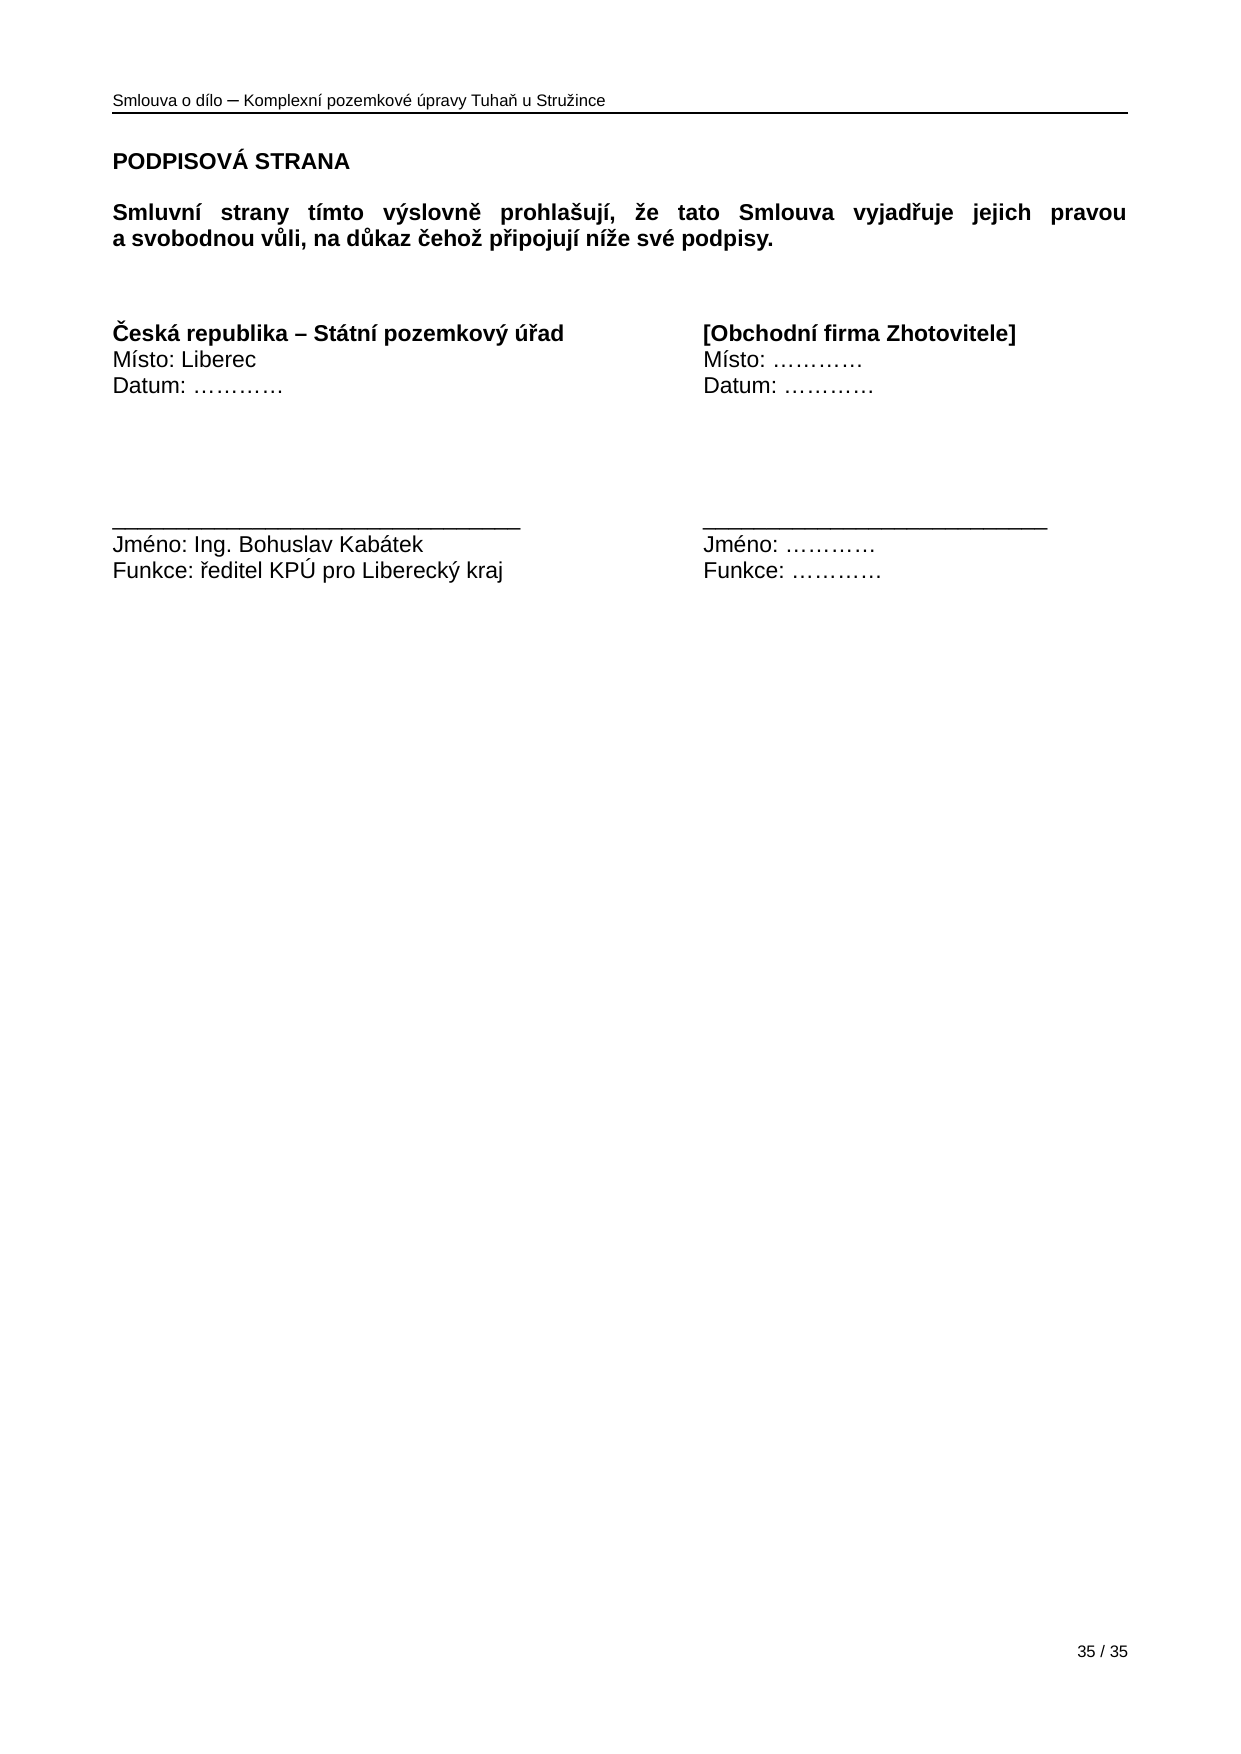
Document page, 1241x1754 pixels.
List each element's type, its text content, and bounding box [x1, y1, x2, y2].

text Místo: Liberec Místo: ………… [112, 346, 1128, 372]
text Datum: ………… Datum: ………… [112, 372, 1128, 399]
text Smluvní strany tímto výslovně prohlašují, že tato Smlouva vyjadřuje jejich pravou a svobodnou vůli, na důkaz čehož připojují níže své podpisy. [112, 199, 1128, 252]
text Funkce: ředitel KPÚ pro Liberecký kraj Funkce: ………… [112, 557, 1128, 583]
text PODPISOVÁ STRANA [112, 148, 1128, 174]
text ________________________________ ___________________________ [112, 504, 1128, 531]
text Česká republika – Státní pozemkový úřad [Obchodní firma Zhotovitele] [112, 320, 1128, 346]
text Jméno: Ing. Bohuslav Kabátek Jméno: ………… [112, 531, 1128, 557]
